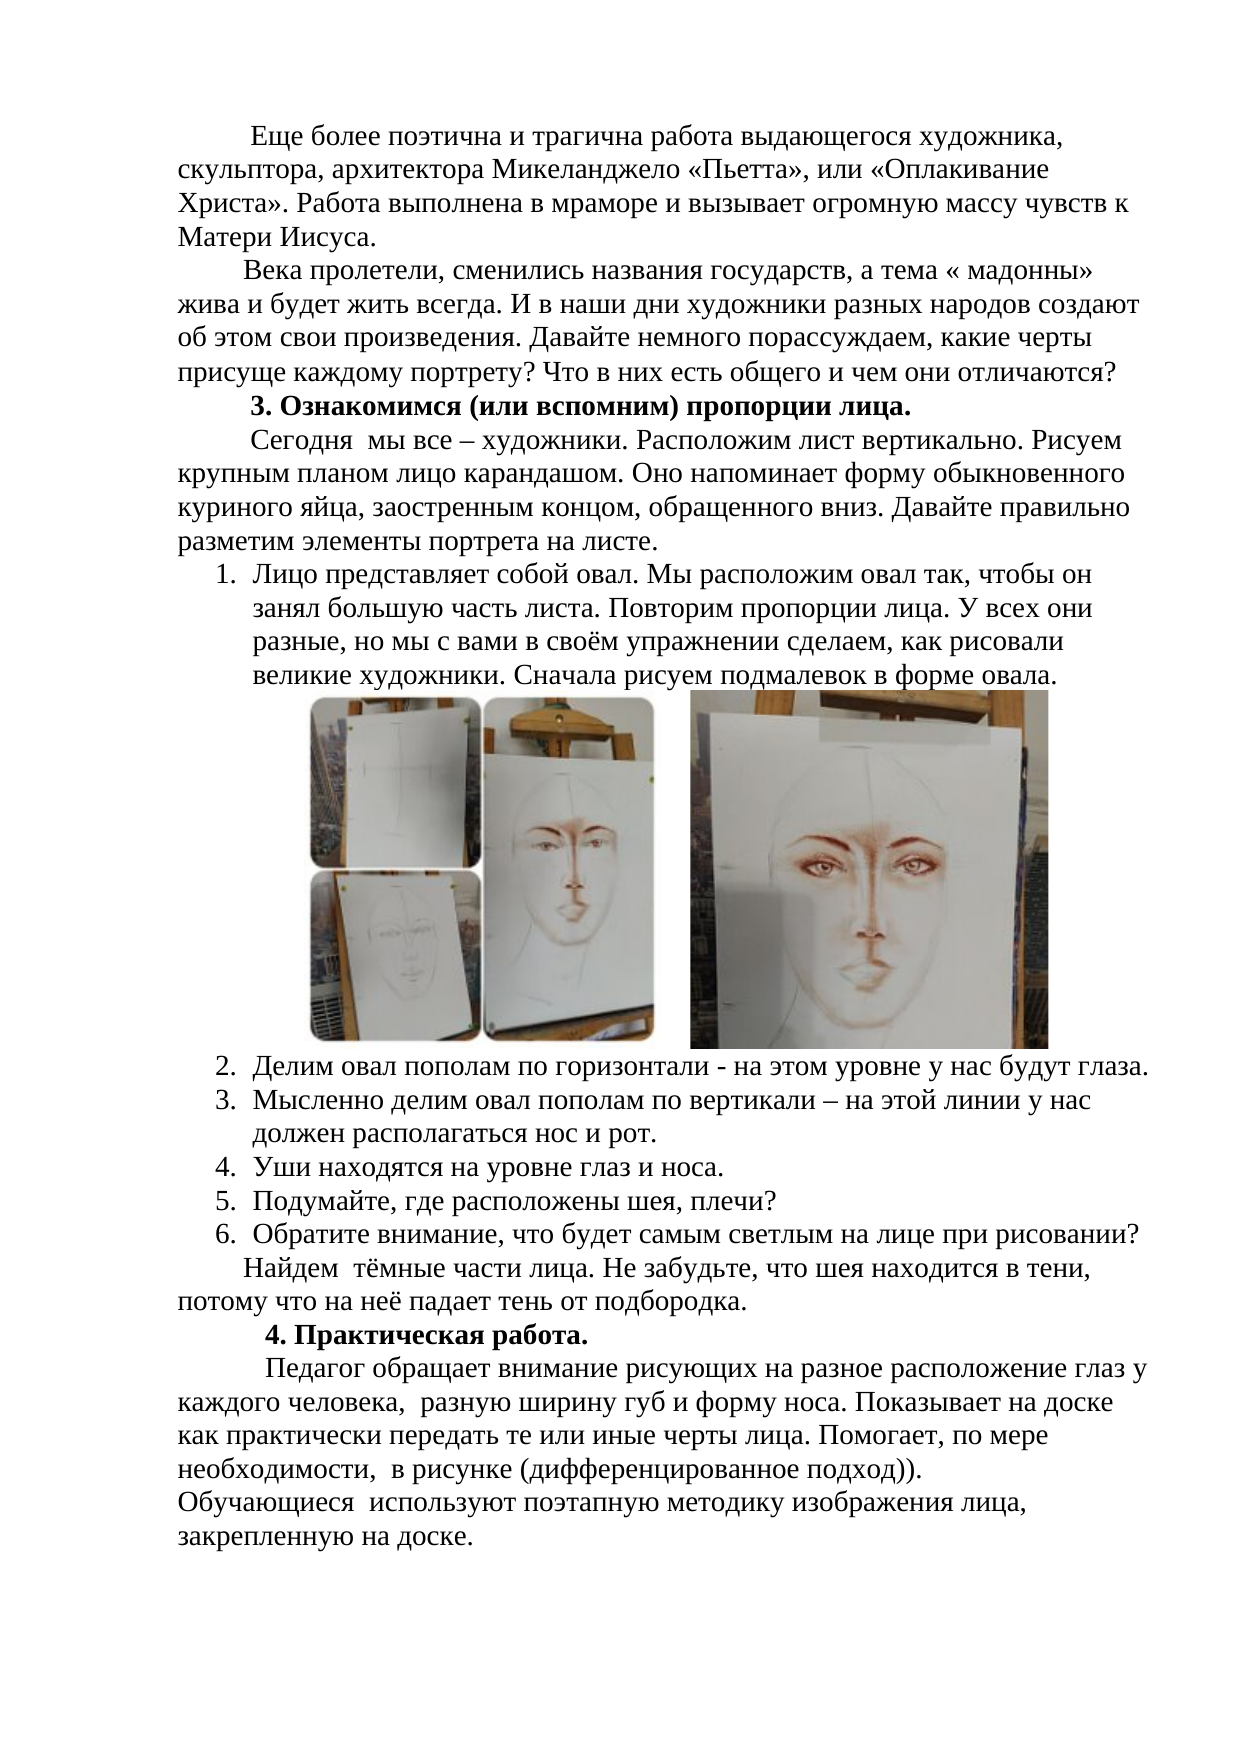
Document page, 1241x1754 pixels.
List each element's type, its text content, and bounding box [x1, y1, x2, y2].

text Сегодня мы все – художники. Расположим лист вертикально. Рисуем крупным планом лицо карандашом. Оно напоминает форму обыкновенного куриного яйца, заостренным концом, обращенного вниз. Давайте правильно разметим элементы портрета на листе. [177, 422, 1152, 556]
subtitle 3. Ознакомимся (или вспомним) пропорции лица. [177, 388, 1152, 422]
text Обучающиеся используют поэтапную методику изображения лица, закрепленную на доске. [177, 1484, 1152, 1552]
text Века пролетели, сменились названия государств, а тема « мадонны» жива и будет жить всегда. И в наши дни художники разных народов создают об этом свои произведения. Давайте немного порассуждаем, какие черты присуще каждому портрету? Что в них есть общего и чем они отличаются? [177, 252, 1152, 388]
list Обратите внимание, что будет самым светлым на лице при рисовании? [215, 1216, 1152, 1250]
text Еще более поэтична и трагична работа выдающегося художника, скульптора, архитектора Микеланджело «Пьетта», или «Оплакивание Христа». Работа выполнена в мраморе и вызывает огромную массу чувств к Матери Иисуса. [177, 118, 1152, 252]
list Мысленно делим овал пополам по вертикали – на этой линии у нас должен располагаться нос и рот. [215, 1082, 1152, 1149]
subtitle 4. Практическая работа. [177, 1317, 1152, 1350]
list Уши находятся на уровне глаз и носа. [215, 1149, 1152, 1183]
list Подумайте, где расположены шея, плечи? [215, 1183, 1152, 1216]
picture [303, 690, 662, 1049]
picture [690, 690, 1049, 1049]
list Лицо представляет собой овал. Мы расположим овал так, чтобы он занял большую часть листа. Повторим пропорции лица. У всех они разные, но мы с вами в своём упражнении сделаем, как рисовали великие художники. Сначала рисуем подмалевок в форме овала. [215, 556, 1152, 690]
text Найдем тёмные части лица. Не забудьте, что шея находится в тени, потому что на неё падает тень от подбородка. [177, 1250, 1152, 1317]
list Делим овал пополам по горизонтали - на этом уровне у нас будут глаза. [215, 1048, 1152, 1082]
text Педагог обращает внимание рисующих на разное расположение глаз у каждого человека, разную ширину губ и форму носа. Показывает на доске как практически передать те или иные черты лица. Помогает, по мере необходимости, в рисунке (дифференцированное подход)). [177, 1350, 1152, 1484]
